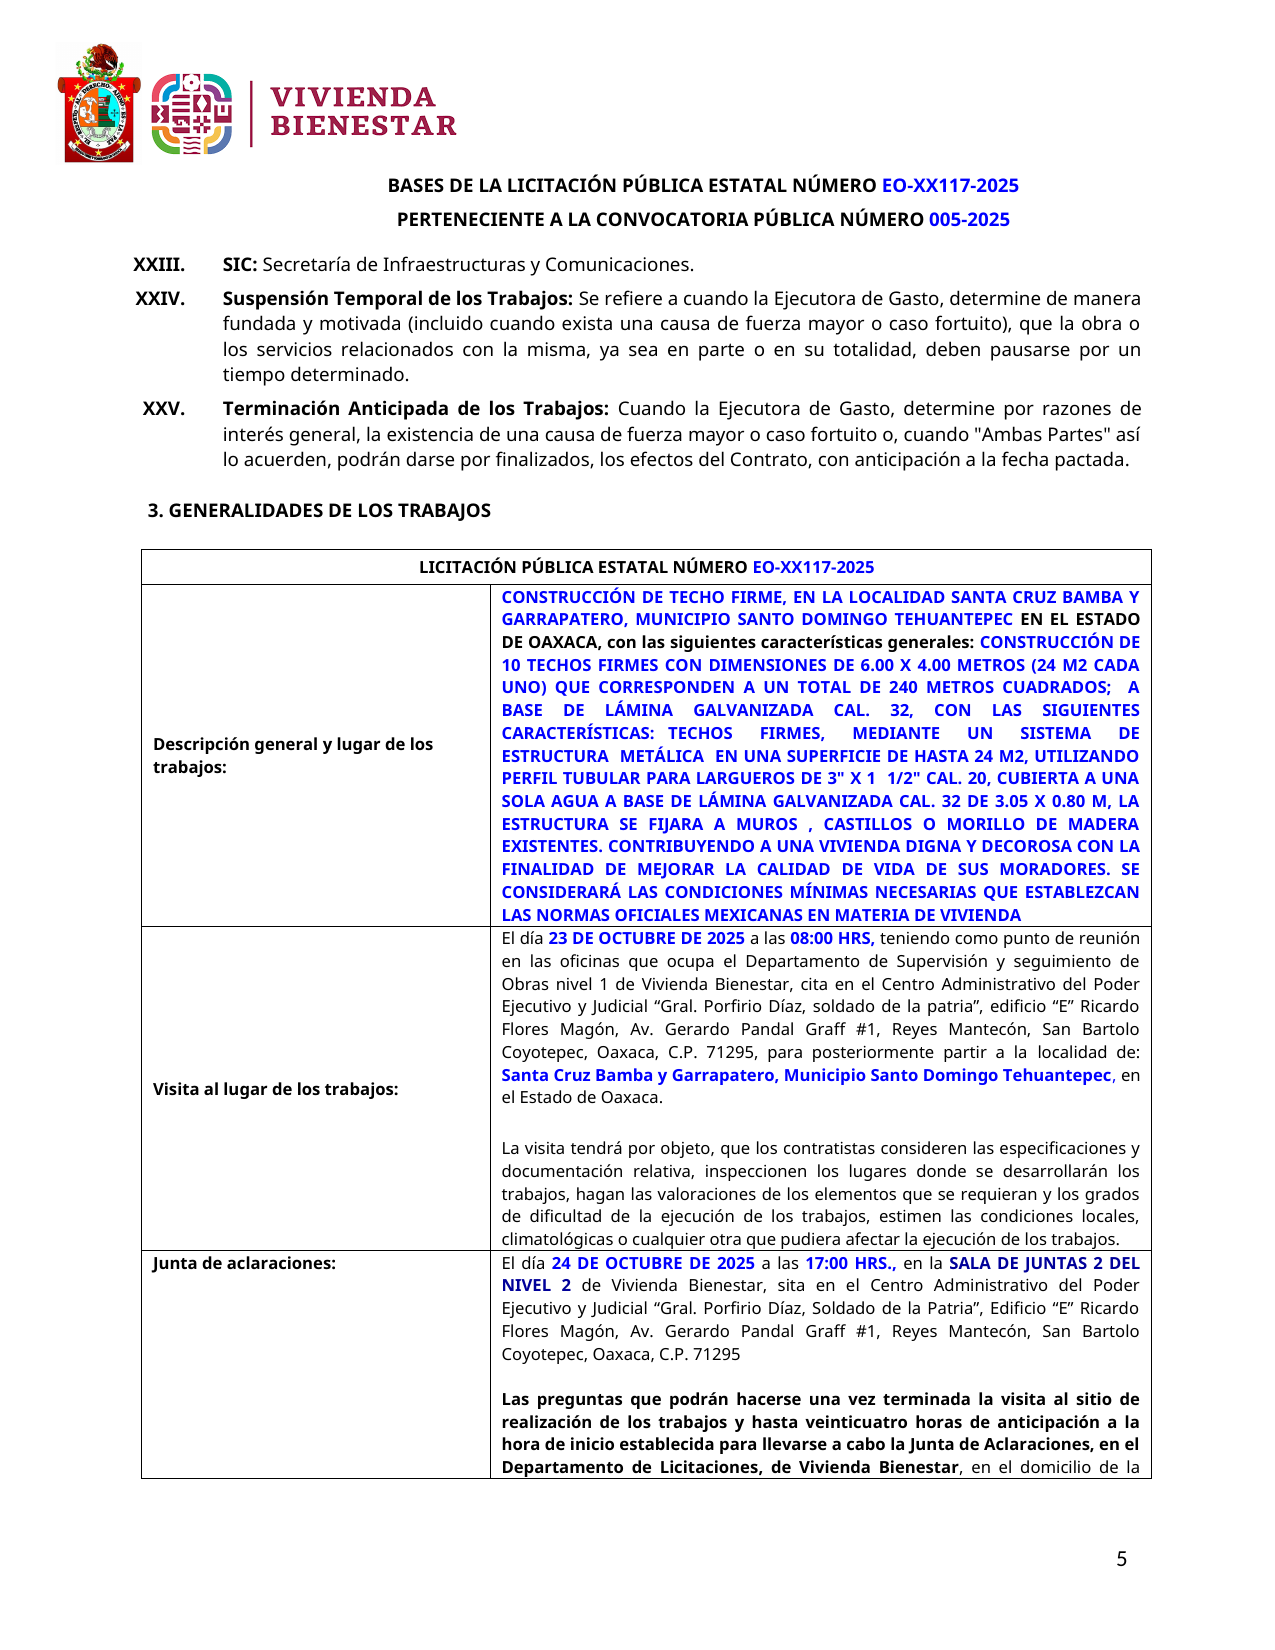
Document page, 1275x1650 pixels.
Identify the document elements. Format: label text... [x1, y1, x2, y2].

text 3. GENERALIDADES DE LOS TRABAJOS [148, 498, 1127, 523]
list Suspensión Temporal de los Trabajos: Se refiere a cuando la Ejecutora de Gasto, determine de manera fundada y motivada (incluido cuando exista una causa de fuerza mayor o caso fortuito), que la obra o los servicios relacionados con la misma, ya sea en parte o en su totalidad, deben pausarse por un tiempo determinado. [185, 285, 1142, 387]
table_cell El día 23 DE OCTUBRE DE 2025 a las 08:00 HRS, teniendo como punto de reunión en las oficinas que ocupa el Departamento de Supervisión y seguimiento de Obras nivel 1 de Vivienda Bienestar, cita en el Centro Administrativo del Poder Ejecutivo y Judicial “Gral. Porfirio Díaz, soldado de la patria”, edificio “E” Ricardo Flores Magón, Av. Gerardo Pandal Graff #1, Reyes Mantecón, San Bartolo Coyotepec, Oaxaca, C.P. 71295, para posteriormente partir a la localidad de: Santa Cruz Bamba y Garrapatero, Municipio Santo Domingo Tehuantepec, en el Estado de Oaxaca. La visita tendrá por objeto, que los contratistas consideren las especificaciones y documentación relativa, inspeccionen los lugares donde se desarrollarán los trabajos, hagan las valoraciones de los elementos que se requieran y los grados de dificultad de la ejecución de los trabajos, estimen las condiciones locales, climatológicas o cualquier otra que pudiera afectar la ejecución de los trabajos. [491, 927, 1151, 1250]
table_cell CONSTRUCCIÓN DE TECHO FIRME, EN LA LOCALIDAD SANTA CRUZ BAMBA Y GARRAPATERO, MUNICIPIO SANTO DOMINGO TEHUANTEPEC EN EL ESTADO DE OAXACA, con las siguientes características generales: CONSTRUCCIÓN DE 10 TECHOS FIRMES CON DIMENSIONES DE 6.00 X 4.00 METROS (24 M2 CADA UNO) QUE CORRESPONDEN A UN TOTAL DE 240 METROS CUADRADOS; A BASE DE LÁMINA GALVANIZADA CAL. 32, CON LAS SIGUIENTES CARACTERÍSTICAS: TECHOS FIRMES, MEDIANTE UN SISTEMA DE ESTRUCTURA METÁLICA EN UNA SUPERFICIE DE HASTA 24 M2, UTILIZANDO PERFIL TUBULAR PARA LARGUEROS DE 3" X 1 1/2" CAL. 20, CUBIERTA A UNA SOLA AGUA A BASE DE LÁMINA GALVANIZADA CAL. 32 DE 3.05 X 0.80 M, LA ESTRUCTURA SE FIJARA A MUROS , CASTILLOS O MORILLO DE MADERA EXISTENTES. CONTRIBUYENDO A UNA VIVIENDA DIGNA Y DECOROSA CON LA FINALIDAD DE MEJORAR LA CALIDAD DE VIDA DE SUS MORADORES. SE CONSIDERARÁ LAS CONDICIONES MÍNIMAS NECESARIAS QUE ESTABLEZCAN LAS NORMAS OFICIALES MEXICANAS EN MATERIA DE VIVIENDA [491, 585, 1151, 926]
table_header LICITACIÓN PÚBLICA ESTATAL NÚMERO EO-XX117-2025 [142, 550, 1151, 584]
table_cell Descripción general y lugar de los trabajos: [142, 585, 490, 926]
table_cell Visita al lugar de los trabajos: [142, 927, 490, 1250]
picture [147, 66, 473, 163]
list Terminación Anticipada de los Trabajos: Cuando la Ejecutora de Gasto, determine por razones de interés general, la existencia de una causa de fuerza mayor o caso fortuito o, cuando "Ambas Partes" así lo acuerden, podrán darse por finalizados, los efectos del Contrato, con anticipación a la fecha pactada. [185, 396, 1142, 472]
list SIC: Secretaría de Infraestructuras y Comunicaciones. [185, 251, 1142, 277]
table_cell Junta de aclaraciones: [142, 1251, 490, 1478]
picture [55, 42, 143, 165]
